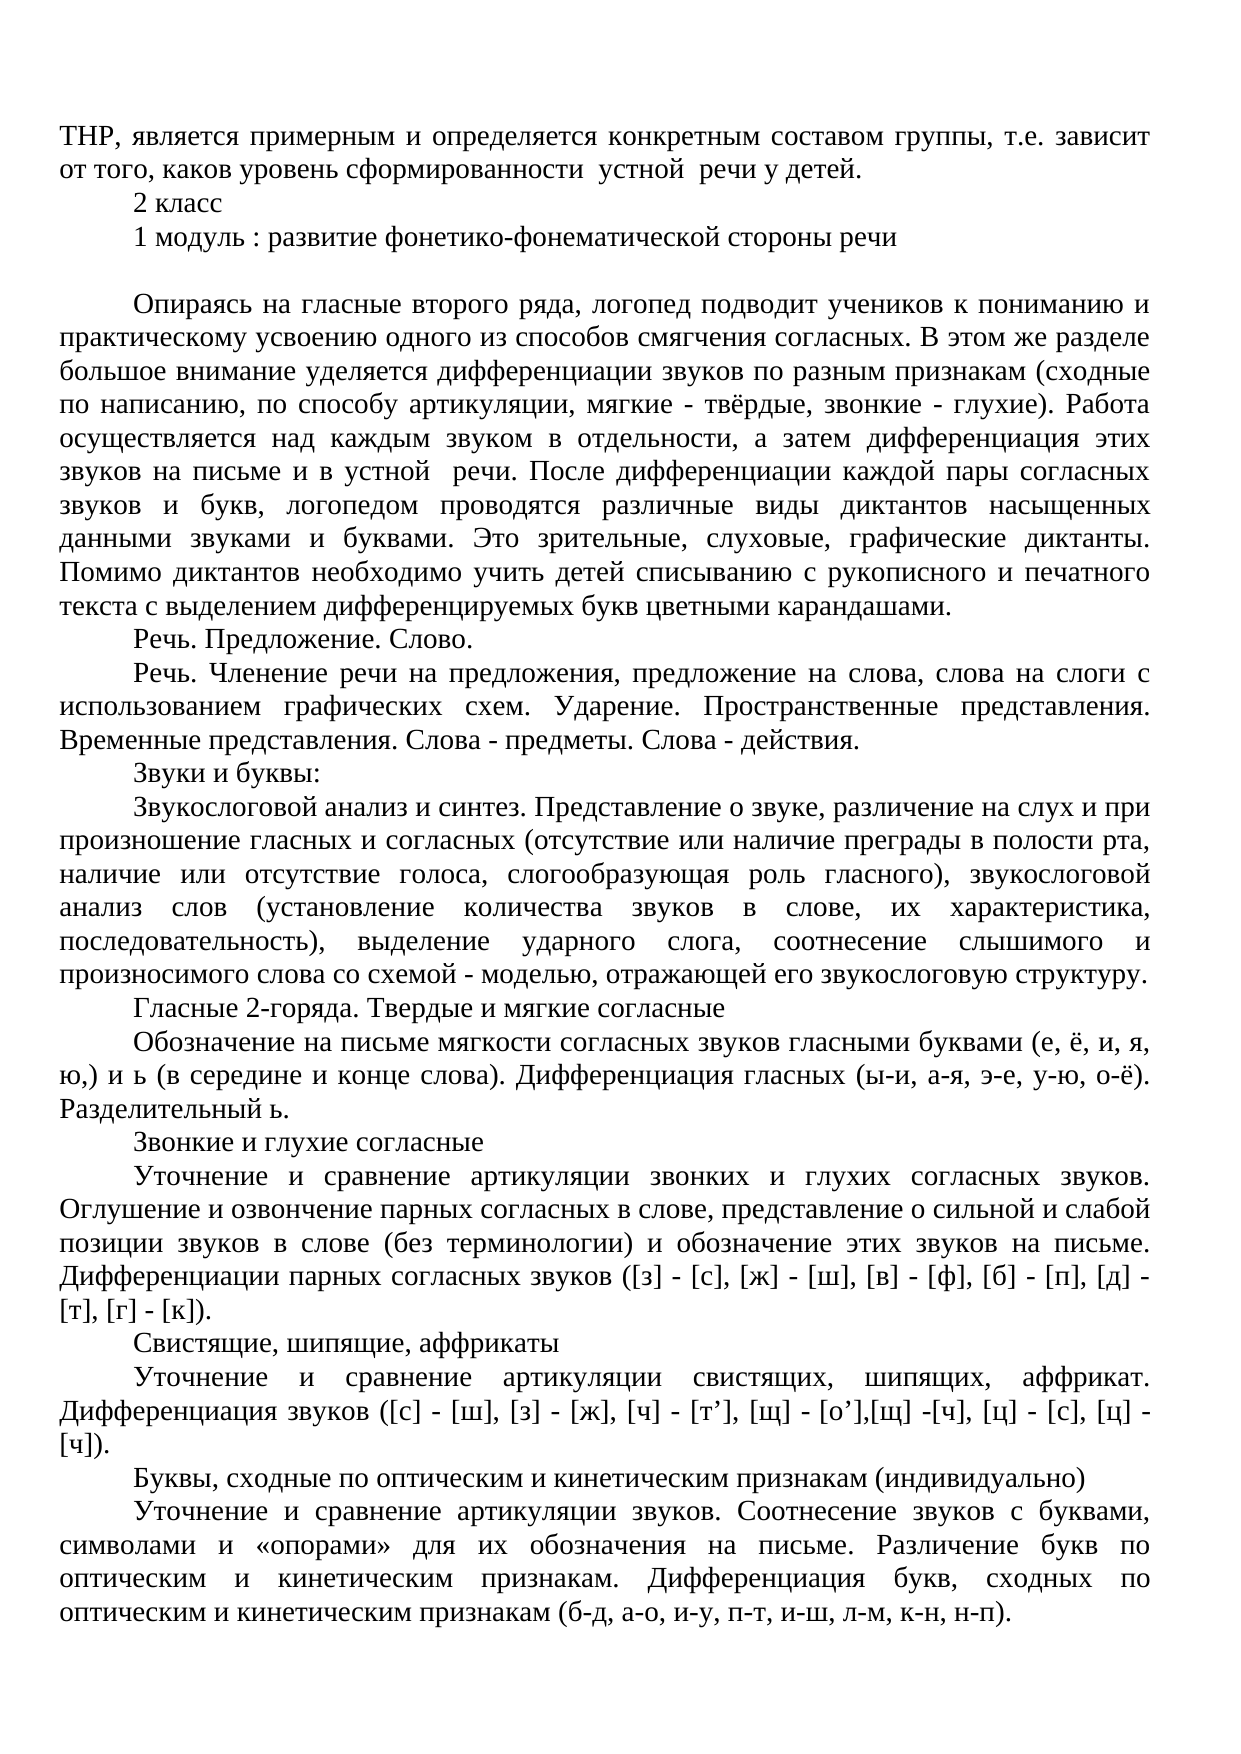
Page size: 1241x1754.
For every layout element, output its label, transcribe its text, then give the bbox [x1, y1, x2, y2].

text Звонкие и глухие согласные [59, 1124, 1152, 1158]
text Уточнение и сравнение артикуляции свистящих, шипящих, аффрикат. Дифференциация звуков ([с] - [ш], [з] - [ж], [ч] - [т’], [щ] - [o’],[щ] -[ч], [ц] - [с], [ц] - [ч]). [59, 1359, 1152, 1460]
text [59, 118, 1152, 185]
text 1 модуль : развитие фонетико-фонематической стороны речи [59, 219, 1152, 252]
text Речь. Предложение. Слово. [59, 621, 1152, 655]
text Обозначение на письме мягкости согласных звуков гласными буквами (е, ё, и, я, ю,) и ь (в середине и конце слова). Дифференциация гласных (ы-и, а-я, э-е, у-ю, о-ё). Разделительный ь. [59, 1024, 1152, 1124]
text Речь. Членение речи на предложения, предложение на слова, слова на слоги с использованием графических схем. Ударение. Пространственные представления. Временные представления. Слова - предметы. Слова - действия. [59, 655, 1152, 755]
text Уточнение и сравнение артикуляции звонких и глухих согласных звуков. Оглушение и озвончение парных согласных в слове, представление о сильной и слабой позиции звуков в слове (без терминологии) и обозначение этих звуков на письме. Дифференциации парных согласных звуков ([з] - [с], [ж] - [ш], [в] - [ф], [б] - [п], [д] -[т], [г] - [к]). [59, 1158, 1152, 1326]
text Звуки и буквы: [59, 755, 1152, 789]
text 2 класс [59, 185, 1152, 219]
text Буквы, сходные по оптическим и кинетическим признакам (индивидуально) [59, 1460, 1152, 1493]
text Звукослоговой анализ и синтез. Представление о звуке, различение на слух и при произношение гласных и согласных (отсутствие или наличие преграды в полости рта, наличие или отсутствие голоса, слогообразующая роль гласного), звукослоговой анализ слов (установление количества звуков в слове, их характеристика, последовательность), выделение ударного слога, соотнесение слышимого и произносимого слова со схемой - моделью, отражающей его звукослоговую структуру. [59, 789, 1152, 990]
text Уточнение и сравнение артикуляции звуков. Соотнесение звуков с буквами, символами и «опорами» для их обозначения на письме. Различение букв по оптическим и кинетическим признакам. Дифференциация букв, сходных по оптическим и кинетическим признакам (б-д, а-о, и-у, п-т, и-ш, л-м, к-н, н-п). [59, 1493, 1152, 1627]
text Опираясь на гласные второго ряда, логопед подводит учеников к пониманию и практическому усвоению одного из способов смягчения согласных. В этом же разделе большое внимание уделяется дифференциации звуков по разным признакам (сходные по написанию, по способу артикуляции, мягкие - твёрдые, звонкие - глухие). Работа осуществляется над каждым звуком в отдельности, а затем дифференциация этих звуков на письме и в устной речи. После дифференциации каждой пары согласных звуков и букв, логопедом проводятся различные виды диктантов насыщенных данными звуками и буквами. Это зрительные, слуховые, графические диктанты. Помимо диктантов необходимо учить детей списыванию с рукописного и печатного текста с выделением дифференцируемых букв цветными карандашами. [59, 286, 1152, 621]
text Свистящие, шипящие, аффрикаты [59, 1326, 1152, 1359]
text Гласные 2-горяда. Твердые и мягкие согласные [59, 990, 1152, 1024]
